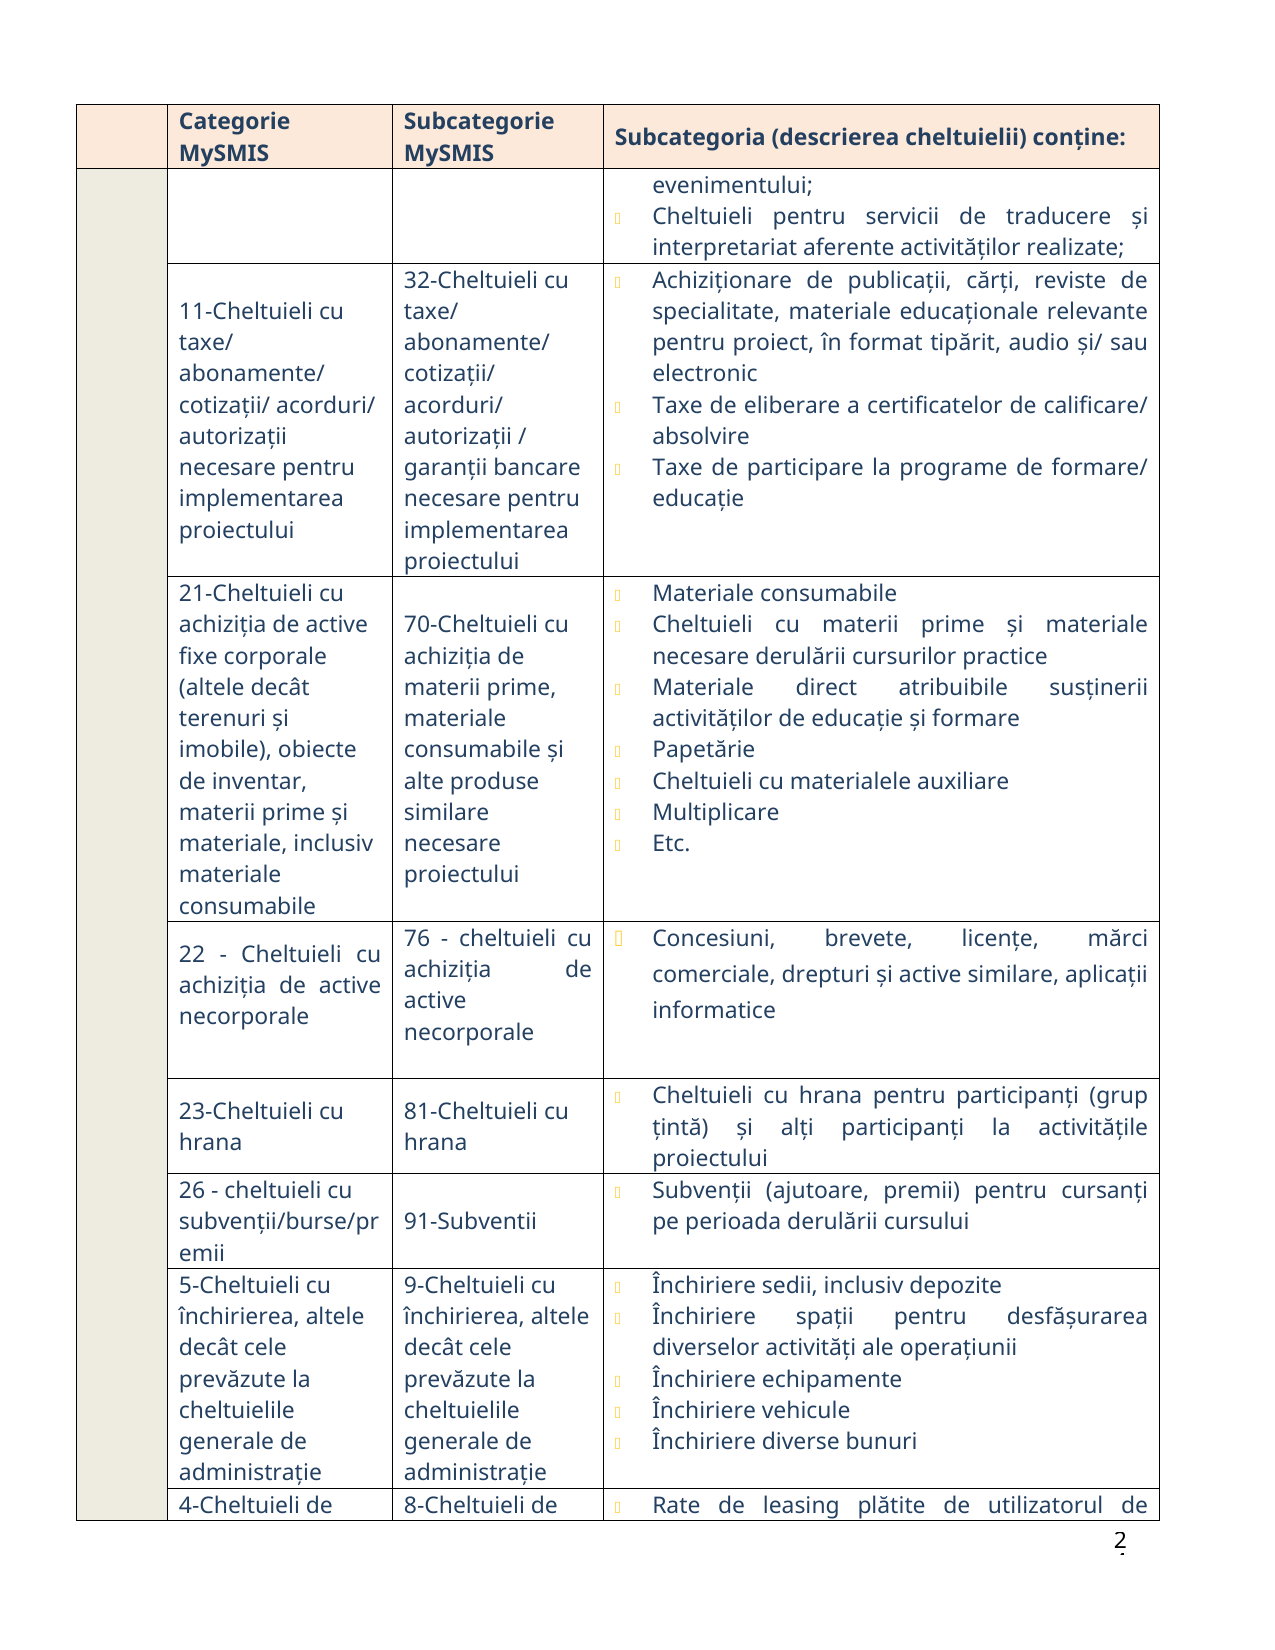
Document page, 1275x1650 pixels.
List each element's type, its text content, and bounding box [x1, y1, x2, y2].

table_cell 70-Cheltuieli cu achiziția de materii prime, materiale consumabile și alte produse similare necesare proiectului [393, 577, 603, 921]
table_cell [604, 169, 1159, 262]
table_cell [604, 1489, 1159, 1520]
table_cell 8-Cheltuieli de leasing fără achiziție [393, 1489, 603, 1520]
table_cell 11-Cheltuieli cu taxe/ abonamente/ cotizații/ acorduri/ autorizații necesare pentru implementarea proiectului [168, 264, 392, 576]
table_cell Subvenții (ajutoare, premii) pentru cursanți pe perioada derulării cursului [604, 1174, 1159, 1268]
table_cell 26 - cheltuieli cu subvenții/burse/premii [168, 1174, 392, 1268]
table_cell 32-Cheltuieli cu taxe/ abonamente/ cotizații/ acorduri/ autorizații / garanții bancare necesare pentru implementarea proiectului [393, 264, 603, 576]
table_cell Achiziționare de publicații, cărți, reviste de specialitate, materiale educaționale relevante pentru proiect, în format tipărit, audio şi/ sau electronic Taxe de eliberare a certificatelor de calificare/ absolvire Taxe de participare la programe de formare/ educație [604, 264, 1159, 576]
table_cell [393, 169, 603, 262]
table_cell Închiriere sedii, inclusiv depozite Închiriere spații pentru desfășurarea diverselor activități ale operațiunii Închiriere echipamente Închiriere vehicule Închiriere diverse bunuri [604, 1269, 1159, 1487]
table_cell 23-Cheltuieli cu hrana [168, 1079, 392, 1173]
table_cell Concesiuni, brevete, licențe, mărci comerciale, drepturi și active similare, aplicații informatice [604, 922, 1159, 1078]
table_cell 21-Cheltuieli cu achiziția de active fixe corporale (altele decât terenuri și imobile), obiecte de inventar, materii prime și materiale, inclusiv materiale consumabile [168, 577, 392, 921]
table_header [77, 105, 167, 168]
table_cell 4-Cheltuieli de leasing [168, 1489, 392, 1520]
table_header Categorie MySMIS [168, 105, 392, 168]
table_cell Materiale consumabile Cheltuieli cu materii prime și materiale necesare derulării cursurilor practice Materiale direct atribuibile susținerii activităților de educație și formare Papetărie Cheltuieli cu materialele auxiliare Multiplicare Etc. [604, 577, 1159, 921]
table_cell 5-Cheltuieli cu închirierea, altele decât cele prevăzute la cheltuielile generale de administrație [168, 1269, 392, 1487]
table_cell 91-Subventii [393, 1174, 603, 1268]
table_cell 9-Cheltuieli cu închirierea, altele decât cele prevăzute la cheltuielile generale de administrație [393, 1269, 603, 1487]
table_cell 76 - cheltuieli cu achiziția de active necorporale [393, 922, 603, 1078]
table_header Subcategorie MySMIS [393, 105, 603, 168]
table_header Subcategoria (descrierea cheltuielii) conține: [604, 105, 1159, 168]
table_cell 22 - Cheltuieli cu achiziția de active necorporale [168, 922, 392, 1078]
table_cell 81-Cheltuieli cu hrana [393, 1079, 603, 1173]
table_cell Cheltuieli cu hrana pentru participanți (grup țintă) și alți participanți la activitățile proiectului [604, 1079, 1159, 1173]
